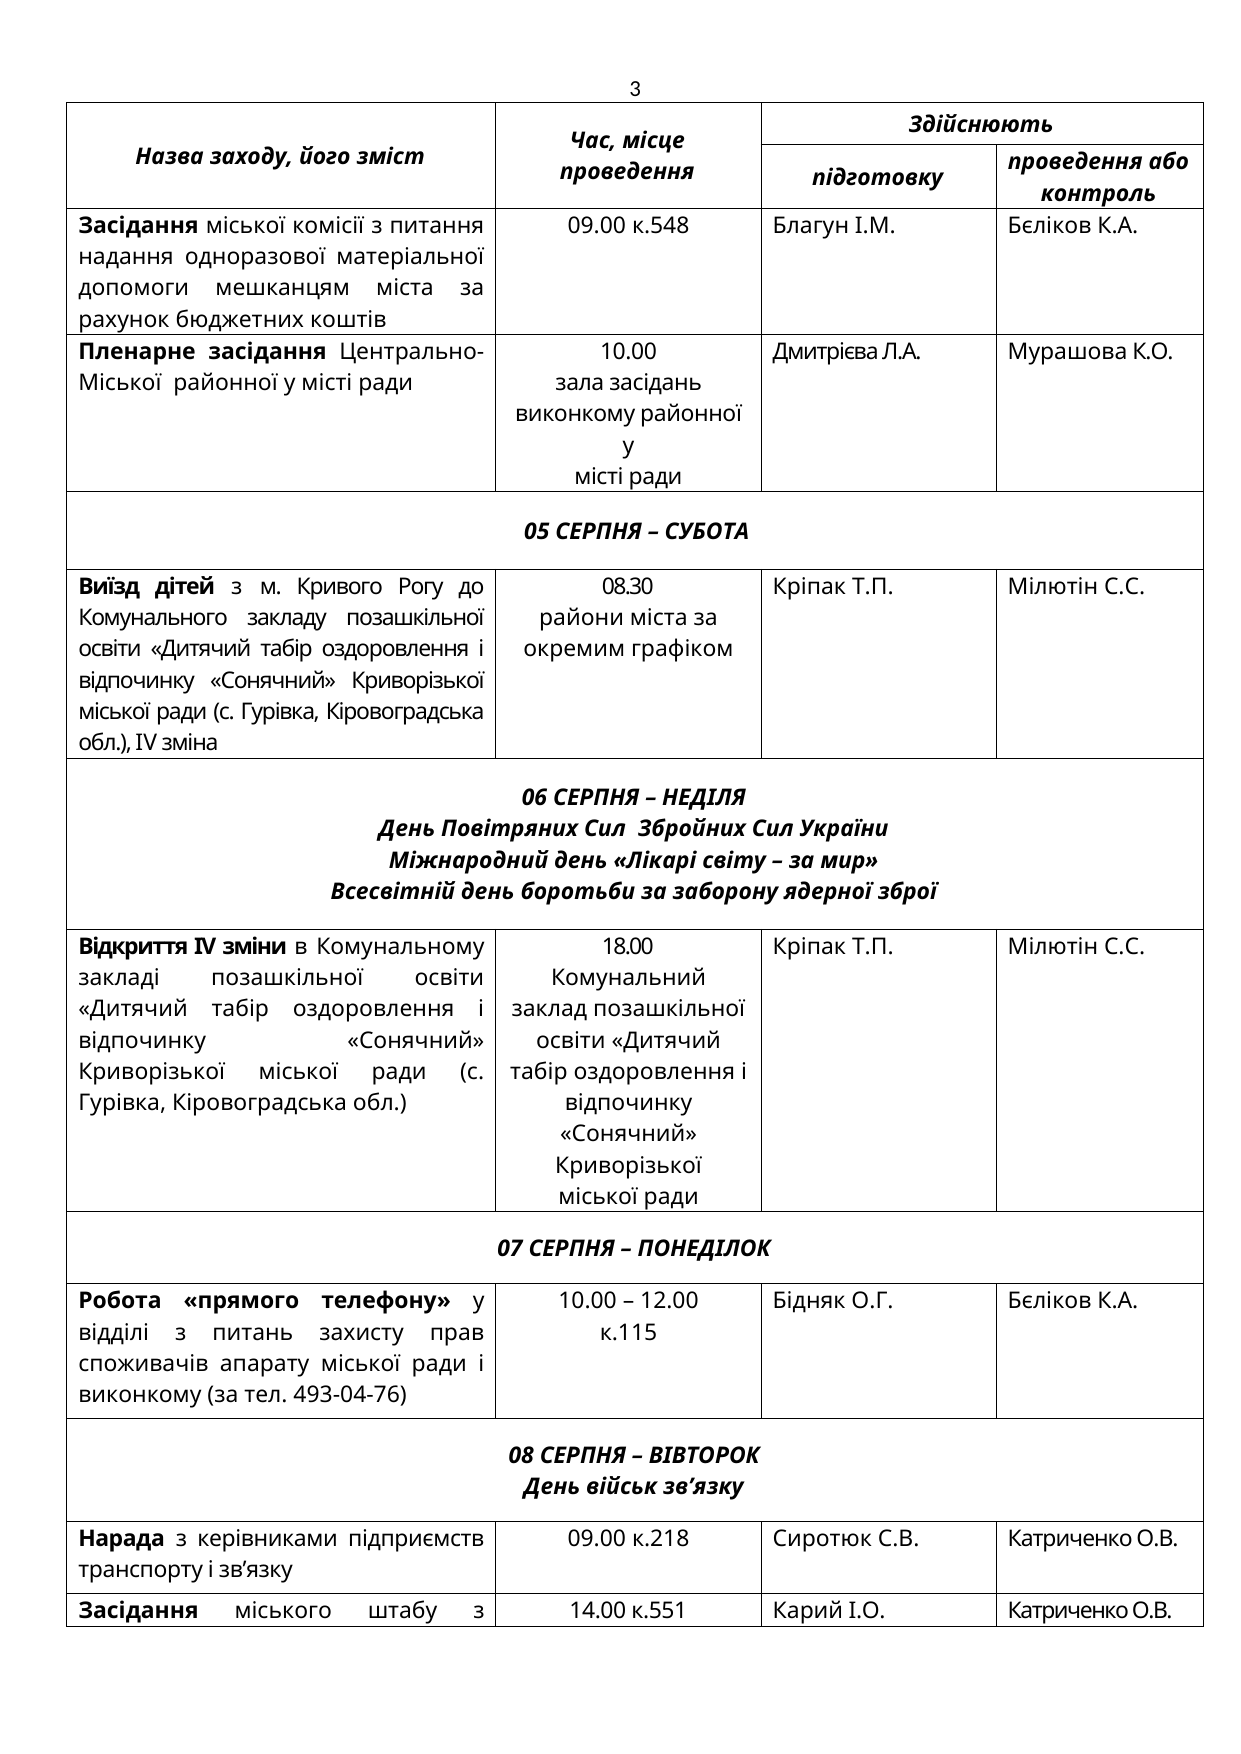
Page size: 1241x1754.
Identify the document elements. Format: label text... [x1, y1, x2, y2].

table_cell 06 СЕРПНЯ – НЕДІЛЯ День Повітряних Сил Збройних Сил України Міжнародний день «Лікарі світу – за мир» Всесвітній день боротьби за заборону ядерної зброї [67, 759, 1203, 929]
table_cell проведення або контроль [997, 145, 1203, 208]
table_cell Відкриття ІV зміни в Комунальному закладі позашкільної освіти «Дитячий табір оздоровлення і відпочинку «Сонячний» Криворізької міської ради (с. Гурівка, Кіровоградська обл.) [67, 930, 495, 1211]
table_cell 05 СЕРПНЯ – СУБОТА [67, 492, 1203, 569]
table_cell Бєліков К.А. [997, 209, 1203, 334]
table_cell Робота «прямого телефону» у відділі з питань захисту прав споживачів апарату міської ради і виконкому (за тел. 493-04-76) [67, 1284, 495, 1418]
table_cell 18.00 Комунальний заклад позашкільної освіти «Дитячий табір оздоровлення і відпочинку «Сонячний» Криворізької міської ради [496, 930, 761, 1211]
table_cell Засідання міської комісії з питання надання одноразової матеріальної допомоги мешканцям міста за рахунок бюджетних коштів [67, 209, 495, 334]
table_header Назва заходу, його зміст [67, 103, 495, 208]
table_cell Дмитрієва Л.А. [762, 335, 996, 491]
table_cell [67, 1594, 495, 1626]
table_cell Кріпак Т.П. [762, 930, 996, 1211]
table_cell 08 СЕРПНЯ – ВІВТОРОК День військ зв’язку [67, 1419, 1203, 1521]
table_header Здійснюють [762, 103, 1203, 144]
table_cell Катриченко О.В. [997, 1522, 1203, 1593]
table_cell 10.00 – 12.00 к.115 [496, 1284, 761, 1418]
table_cell 09.00 к.218 [496, 1522, 761, 1593]
table_cell Бєліков К.А. [997, 1284, 1203, 1418]
table_cell Благун І.М. [762, 209, 996, 334]
table_cell Катриченко О.В. [997, 1594, 1203, 1626]
table_cell Мілютін С.С. [997, 570, 1203, 757]
table_cell підготовку [762, 145, 996, 208]
table_header Час, місце проведення [496, 103, 761, 208]
table_cell Сиротюк С.В. [762, 1522, 996, 1593]
table_cell Мілютін С.С. [997, 930, 1203, 1211]
table_cell 10.00 зала засідань виконкому районної у місті ради [496, 335, 761, 491]
table_cell Бідняк О.Г. [762, 1284, 996, 1418]
table_cell Мурашова К.О. [997, 335, 1203, 491]
table_cell Кріпак Т.П. [762, 570, 996, 757]
table_cell Виїзд дітей з м. Кривого Рогу до Комунального закладу позашкільної освіти «Дитячий табір оздоровлення і відпочинку «Сонячний» Криворізької міської ради (с. Гурівка, Кіровоградська обл.), ІV зміна [67, 570, 495, 757]
table_cell 08.30 райони міста за окремим графіком [496, 570, 761, 757]
table_cell Пленарне засідання Центрально-Міської районної у місті ради [67, 335, 495, 491]
table_cell 14.00 к.551 [496, 1594, 761, 1626]
table_cell 07 СЕРПНЯ – ПОНЕДІЛОК [67, 1212, 1203, 1283]
table_cell Нарада з керівниками підприємств транспорту і зв’язку [67, 1522, 495, 1593]
table_cell Карий І.О. [762, 1594, 996, 1626]
table_cell 09.00 к.548 [496, 209, 761, 334]
